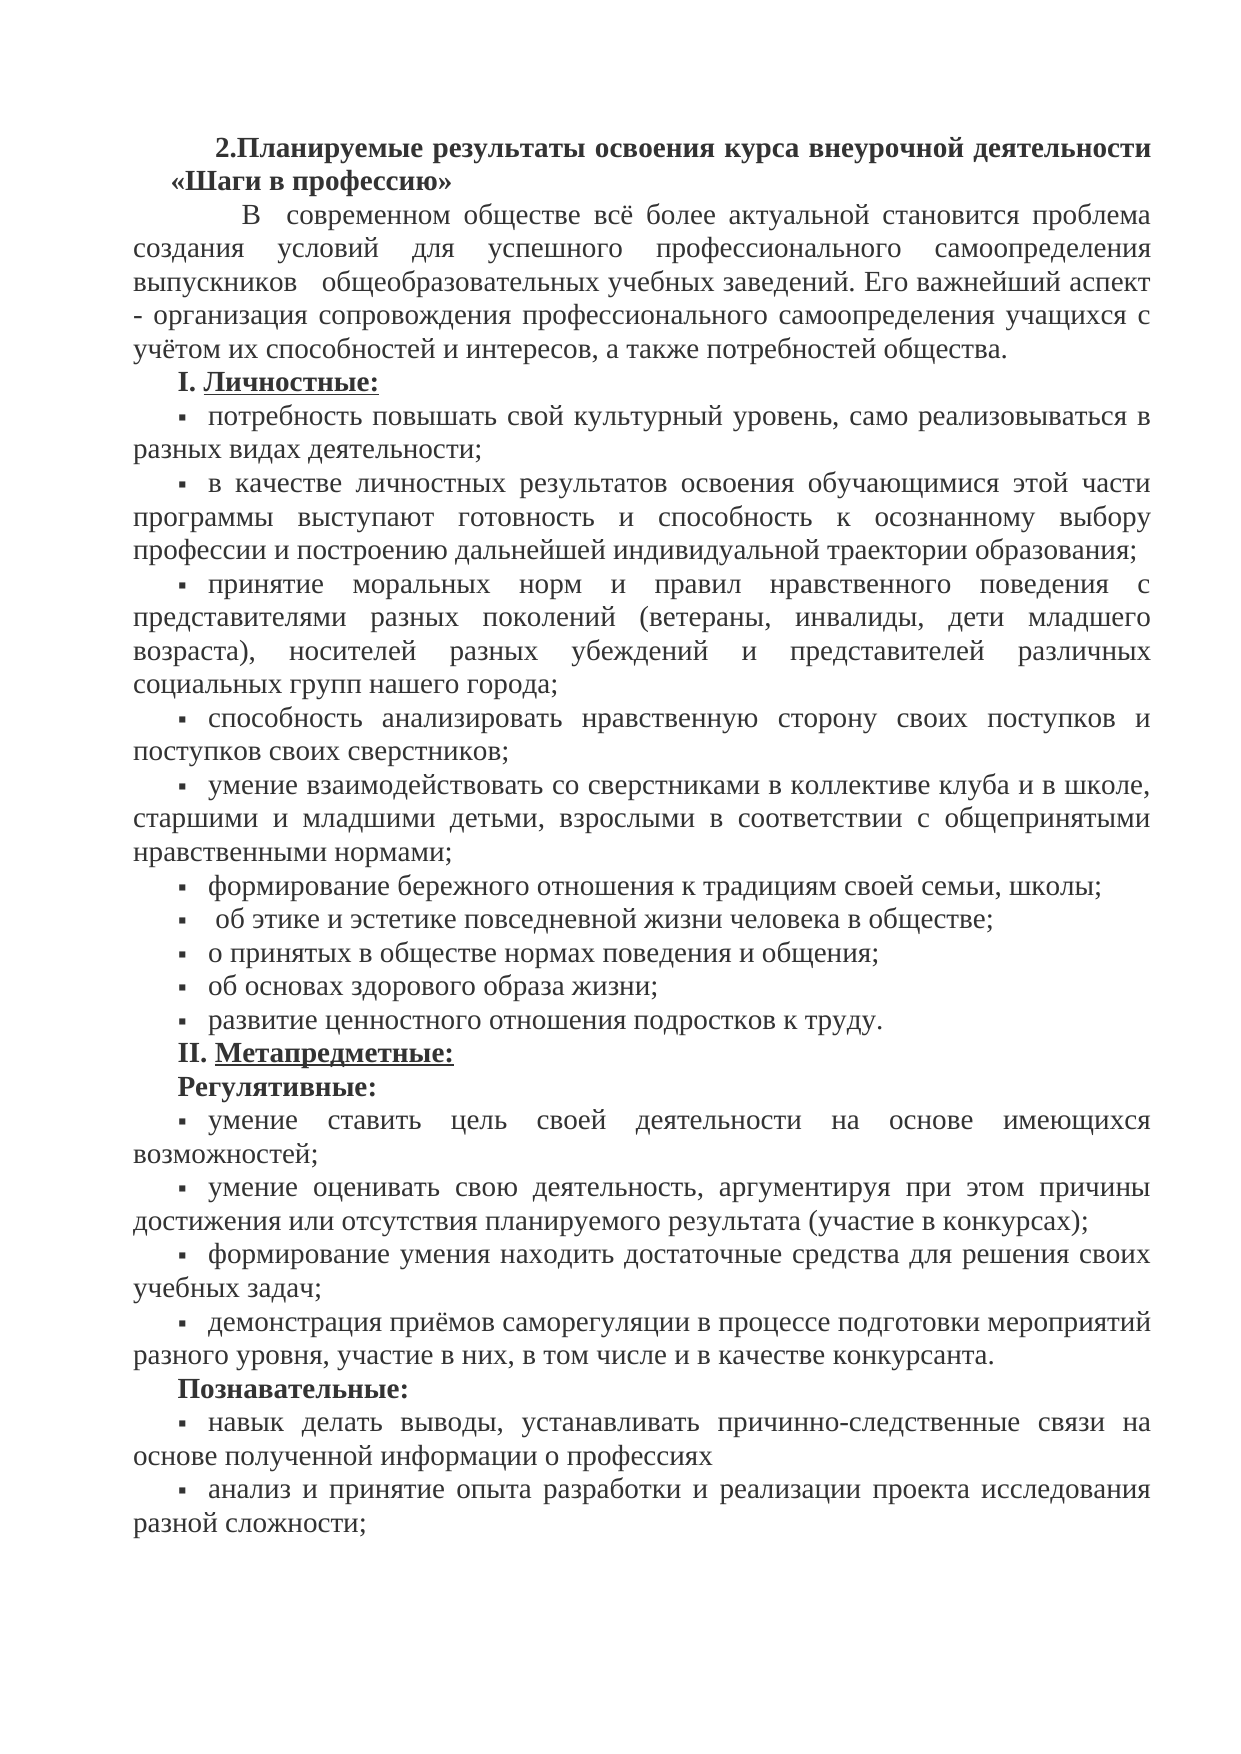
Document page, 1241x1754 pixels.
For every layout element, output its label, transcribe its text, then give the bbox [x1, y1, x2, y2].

list способность анализировать нравственную сторону своих поступков и поступков своих сверстников; [133, 700, 1152, 767]
text I. Личностные: [133, 364, 1152, 398]
list о принятых в обществе нормах поведения и общения; [133, 935, 1152, 968]
list развитие ценностного отношения подростков к труду. [133, 1002, 1152, 1035]
list потребность повышать свой культурный уровень, само реализовываться в разных видах деятельности; [133, 398, 1152, 465]
list демонстрация приёмов саморегуляции в процессе подготовки мероприятий разного уровня, участие в них, в том числе и в качестве конкурсанта. [133, 1304, 1152, 1371]
list навык делать выводы, устанавливать причинно-следственные связи на основе полученной информации о профессиях [133, 1404, 1152, 1471]
list в качестве личностных результатов освоения обучающимися этой части программы выступают готовность и способность к осознанному выбору профессии и построению дальнейшей индивидуальной траектории образования; [133, 465, 1152, 566]
list формирование умения находить достаточные средства для решения своих учебных задач; [133, 1237, 1152, 1304]
list умение ставить цель своей деятельности на основе имеющихся возможностей; [133, 1102, 1152, 1169]
list принятие моральных норм и правил нравственного поведения с представителями разных поколений (ветераны, инвалиды, дети младшего возраста), носителей разных убеждений и представителей различных социальных групп нашего города; [133, 566, 1152, 700]
list формирование бережного отношения к традициям своей семьи, школы; [133, 868, 1152, 901]
list об этике и эстетике повседневной жизни человека в обществе; [133, 901, 1152, 935]
list об основах здорового образа жизни; [133, 968, 1152, 1002]
text В современном обществе всё более актуальной становится проблема создания условий для успешного профессионального самоопределения выпускников общеобразовательных учебных заведений. Его важнейший аспект - организация сопровождения профессионального самоопределения учащихся с учётом их способностей и интересов, а также потребностей общества. [133, 197, 1152, 364]
list анализ и принятие опыта разработки и реализации проекта исследования разной сложности; [133, 1471, 1152, 1538]
text 2.Планируемые результаты освоения курса внеурочной деятельности «Шаги в профессию» [170, 130, 1152, 197]
text Регулятивные: [133, 1069, 1152, 1102]
text II. Метапредметные: [133, 1035, 1152, 1069]
text Познавательные: [133, 1371, 1152, 1404]
list умение взаимодействовать со сверстниками в коллективе клуба и в школе, старшими и младшими детьми, взрослыми в соответствии с общепринятыми нравственными нормами; [133, 767, 1152, 868]
list умение оценивать свою деятельность, аргументируя при этом причины достижения или отсутствия планируемого результата (участие в конкурсах); [133, 1169, 1152, 1237]
